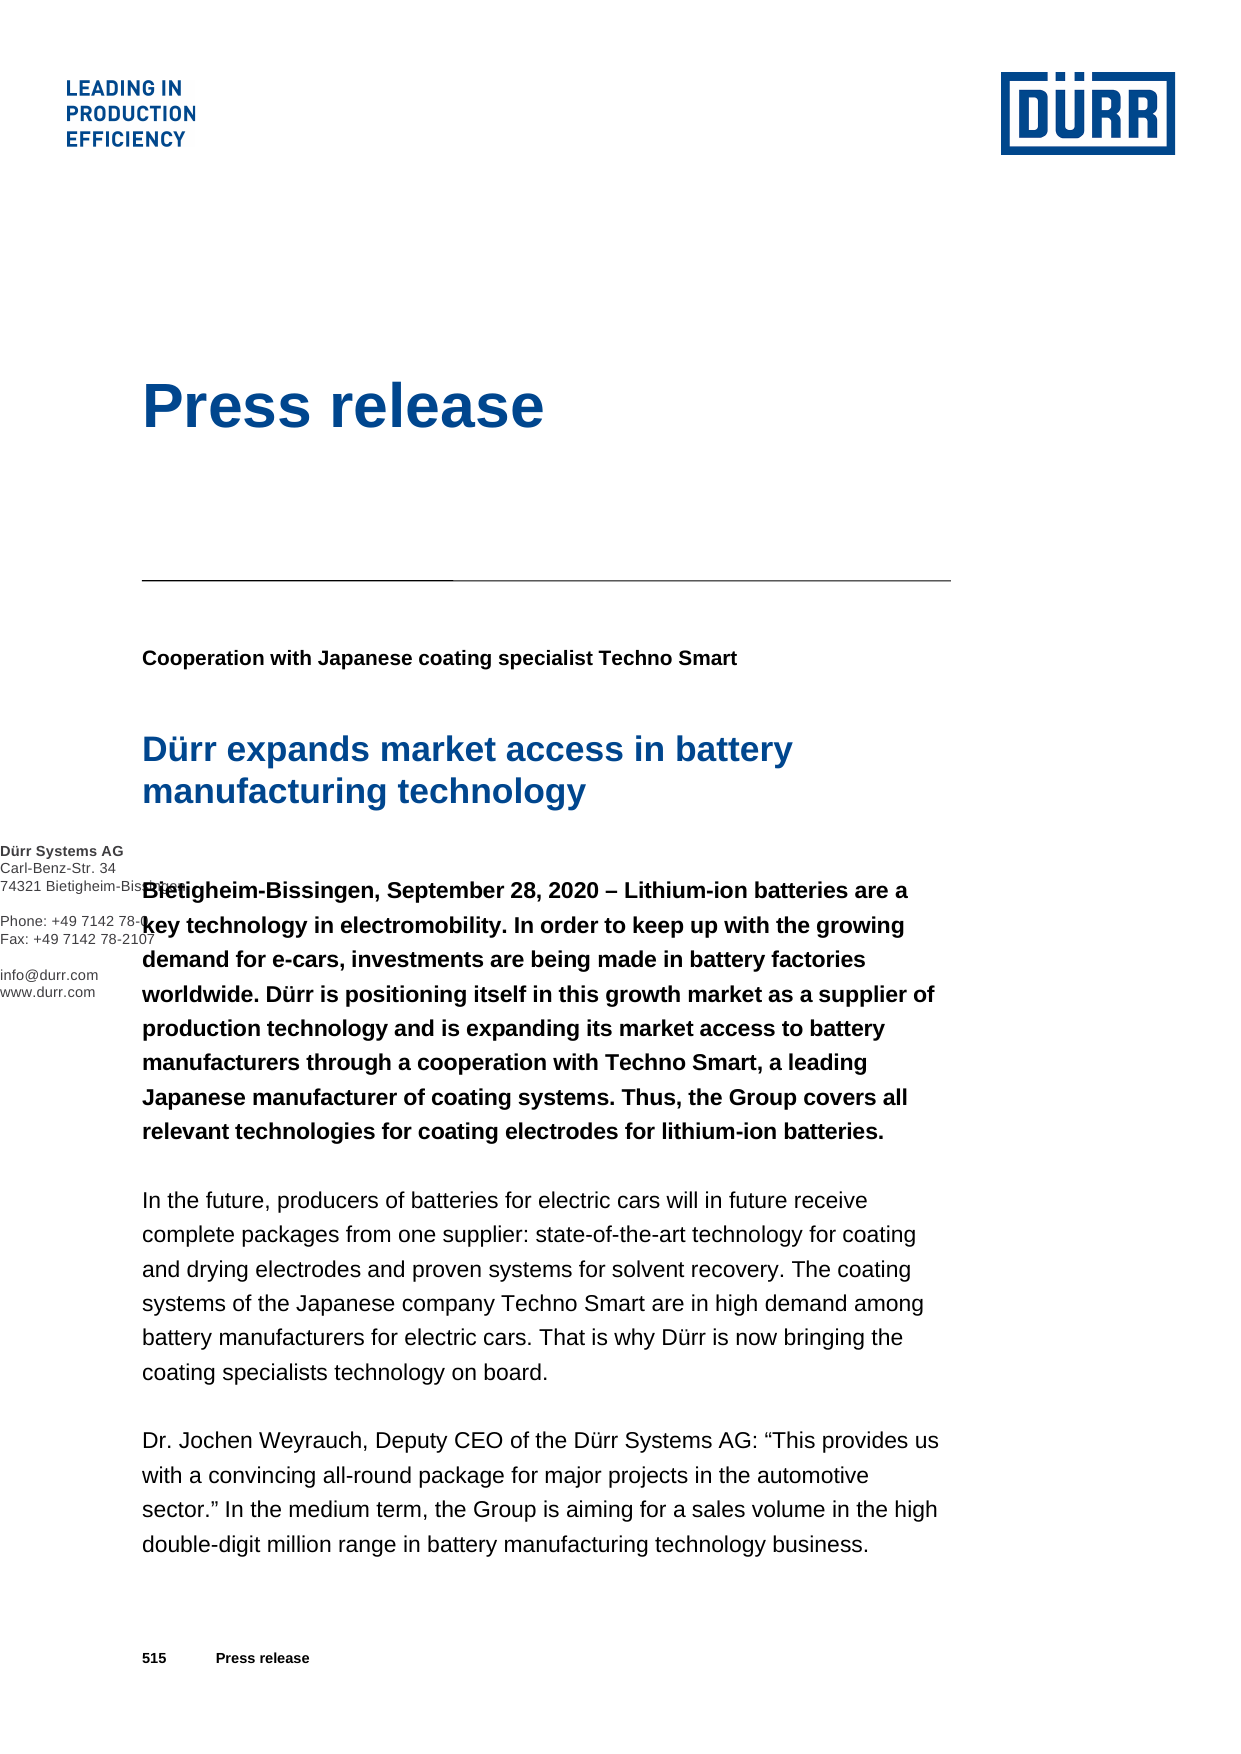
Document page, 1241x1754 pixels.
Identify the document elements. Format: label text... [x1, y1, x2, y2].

text Dürr expands market access in battery manufacturing technology [142, 728, 951, 811]
text Cooperation with Japanese coating specialist Techno Smart [142, 628, 951, 669]
picture [1001, 72, 1175, 155]
text Dr. Jochen Weyrauch, Deputy CEO of the Dürr Systems AG: “This provides us with a convincing all-round package for major projects in the automotive sector.” In the medium term, the Group is aiming for a sales volume in the high double-digit million range in battery manufacturing technology business. [142, 1419, 951, 1557]
text In the future, producers of batteries for electric cars will in future receive complete packages from one supplier: state-of-the-art technology for coating and drying electrodes and proven systems for solvent recovery. The coating systems of the Japanese company Techno Smart are in high demand among battery manufacturers for electric cars. That is why Dürr is now bringing the coating specialists technology on board. [142, 1179, 951, 1385]
text Press release [142, 366, 951, 441]
text Bietigheim-Bissingen, September 28, 2020 – Lithium-ion batteries are a key technology in electromobility. In order to keep up with the growing demand for e-cars, investments are being made in battery factories worldwide. Dürr is positioning itself in this growth market as a supplier of production technology and is expanding its market access to battery manufacturers through a cooperation with Techno Smart, a leading Japanese manufacturer of coating systems. Thus, the Group covers all relevant technologies for coating electrodes for lithium-ion batteries. [142, 869, 951, 1144]
picture [67, 80, 196, 147]
